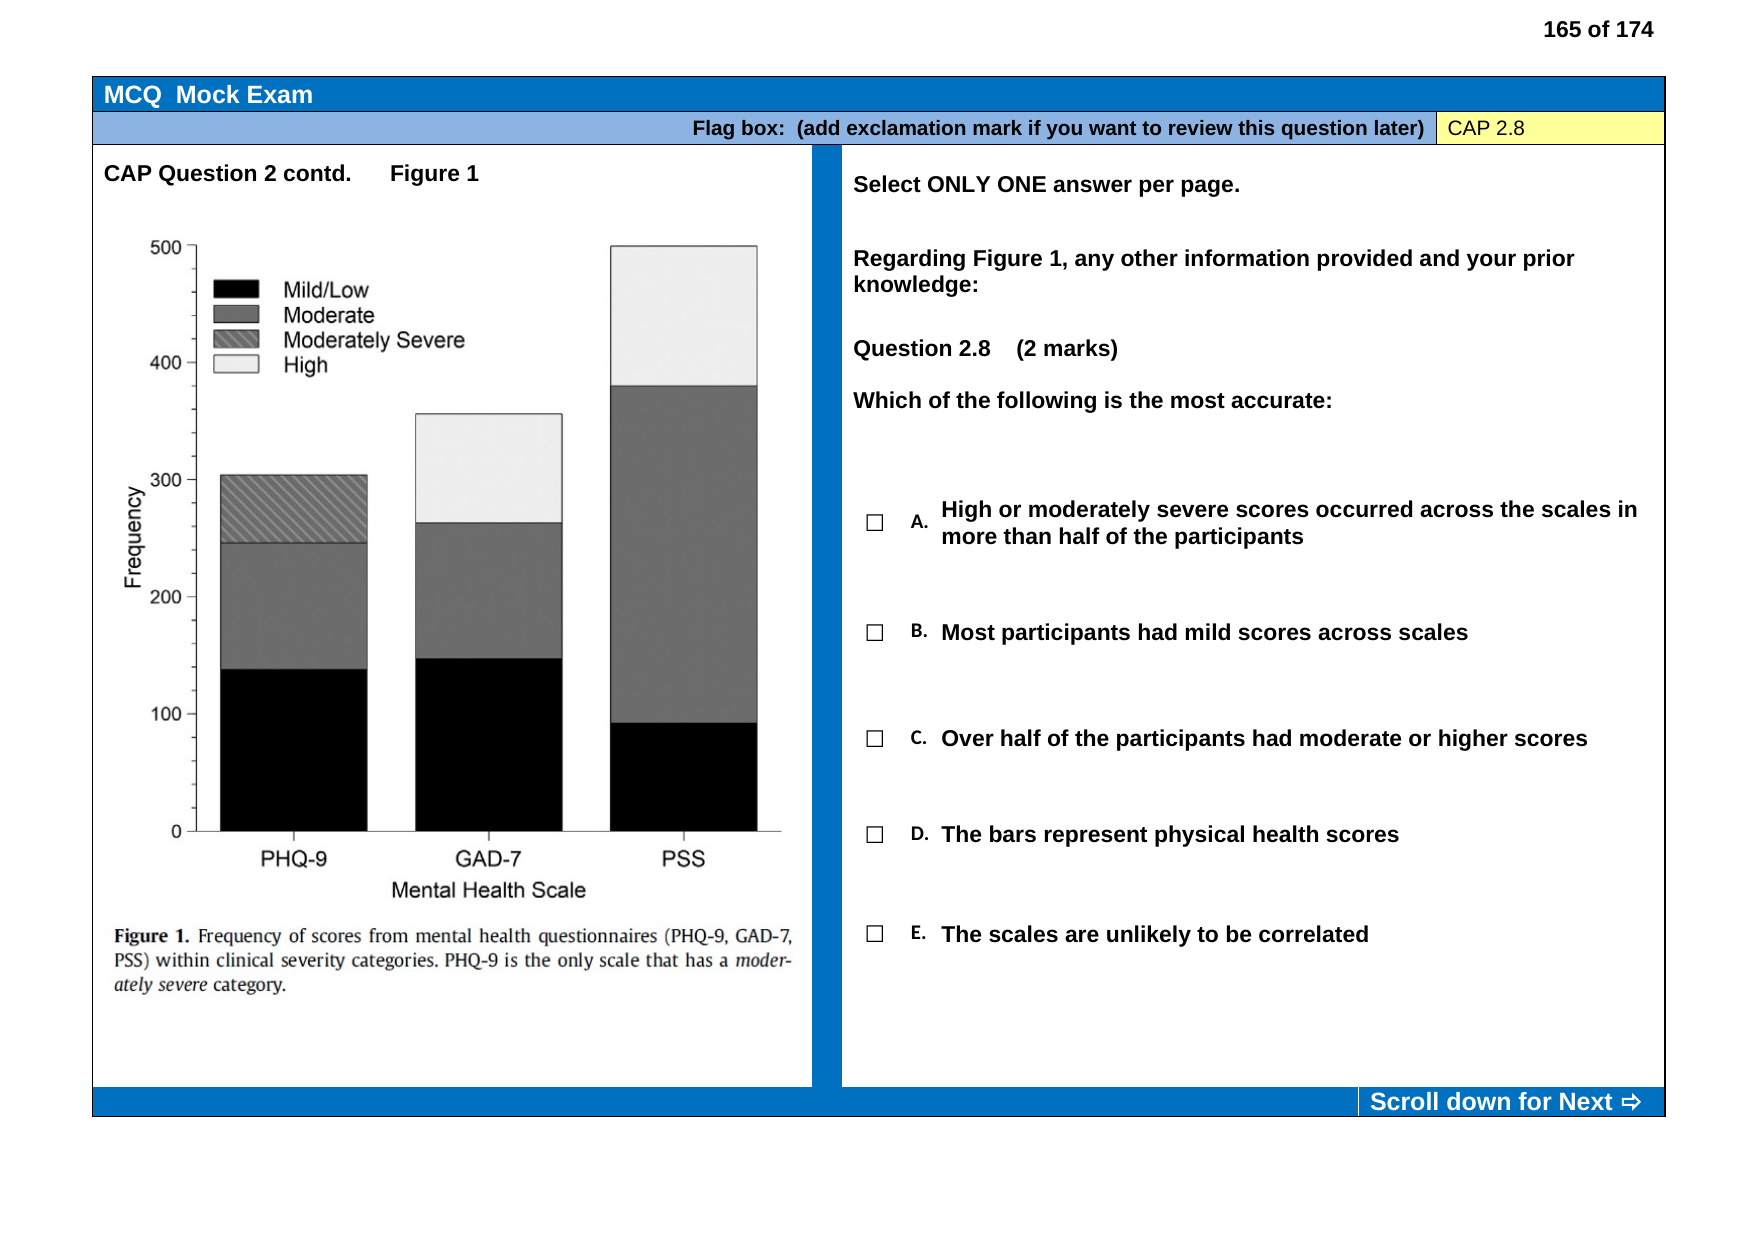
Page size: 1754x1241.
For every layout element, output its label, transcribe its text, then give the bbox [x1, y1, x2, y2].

table_cell Flag box: (add exclamation mark if you want to review this question later) [93, 112, 1436, 144]
table_cell [812, 145, 842, 1087]
table_cell Scroll down for Next [1359, 1087, 1664, 1116]
picture [103, 228, 801, 1003]
table_cell CAP Question 2 contd. Figure 1 [93, 145, 812, 1087]
table_cell CAP 2.8 [1437, 112, 1664, 144]
table_cell [93, 1087, 1358, 1116]
table_header MCQ Mock Exam [93, 77, 1664, 111]
table_cell Select ONLY ONE answer per page. Regarding Figure 1, any other information provided and your prior knowledge: Question 2.8 (2 marks) Which of the following is the most accurate: [842, 145, 1664, 1087]
